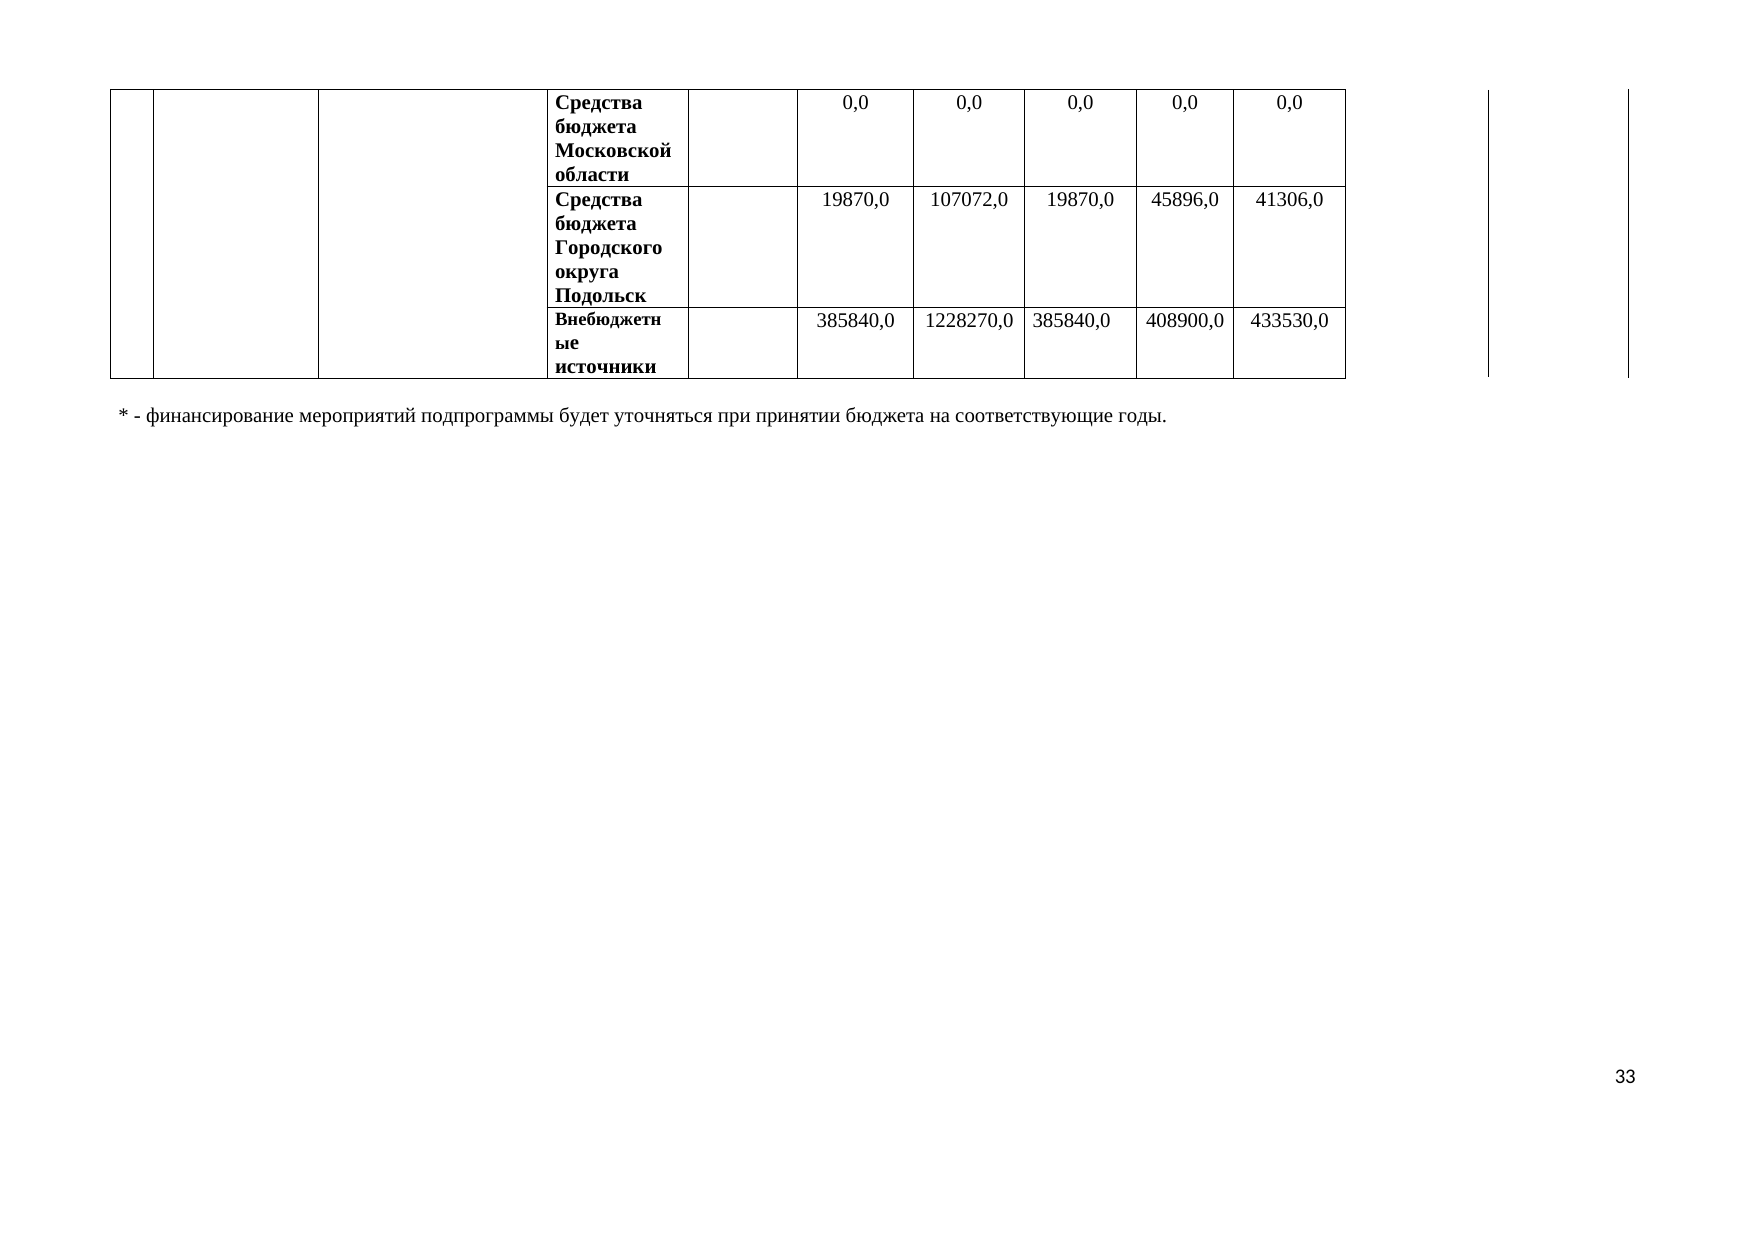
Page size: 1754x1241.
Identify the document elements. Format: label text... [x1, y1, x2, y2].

table_cell Внебюджетные источники [548, 308, 688, 378]
table_cell 107072,0 [914, 187, 1024, 307]
table_cell 0,0 [1137, 90, 1233, 186]
table_cell 41306,0 [1234, 187, 1345, 307]
table_cell 0,0 [914, 90, 1024, 186]
table_cell 385840,0 [1025, 308, 1136, 378]
table_cell [111, 90, 153, 378]
table_cell [319, 90, 547, 378]
table_cell Средства бюджета Городского округа Подольск [548, 187, 688, 307]
table_cell 0,0 [798, 90, 913, 186]
table_cell [154, 90, 318, 378]
table_cell 45896,0 [1137, 187, 1233, 307]
table_cell 408900,0 [1137, 308, 1233, 378]
table_cell [689, 187, 797, 307]
table_cell 0,0 [1025, 90, 1136, 186]
table_cell 19870,0 [1025, 187, 1136, 307]
text * - финансирование мероприятий подпрограммы будет уточняться при принятии бюджета на соответствующие годы. [118, 403, 1636, 427]
table_cell 433530,0 [1234, 308, 1345, 378]
table_cell 385840,0 [798, 308, 913, 378]
table_cell [689, 90, 797, 186]
table_cell 0,0 [1234, 90, 1345, 186]
table_cell 1228270,0 [914, 308, 1024, 378]
table_cell 19870,0 [798, 187, 913, 307]
table_cell [689, 308, 797, 378]
table_cell Средства бюджета Московской области [548, 90, 688, 186]
